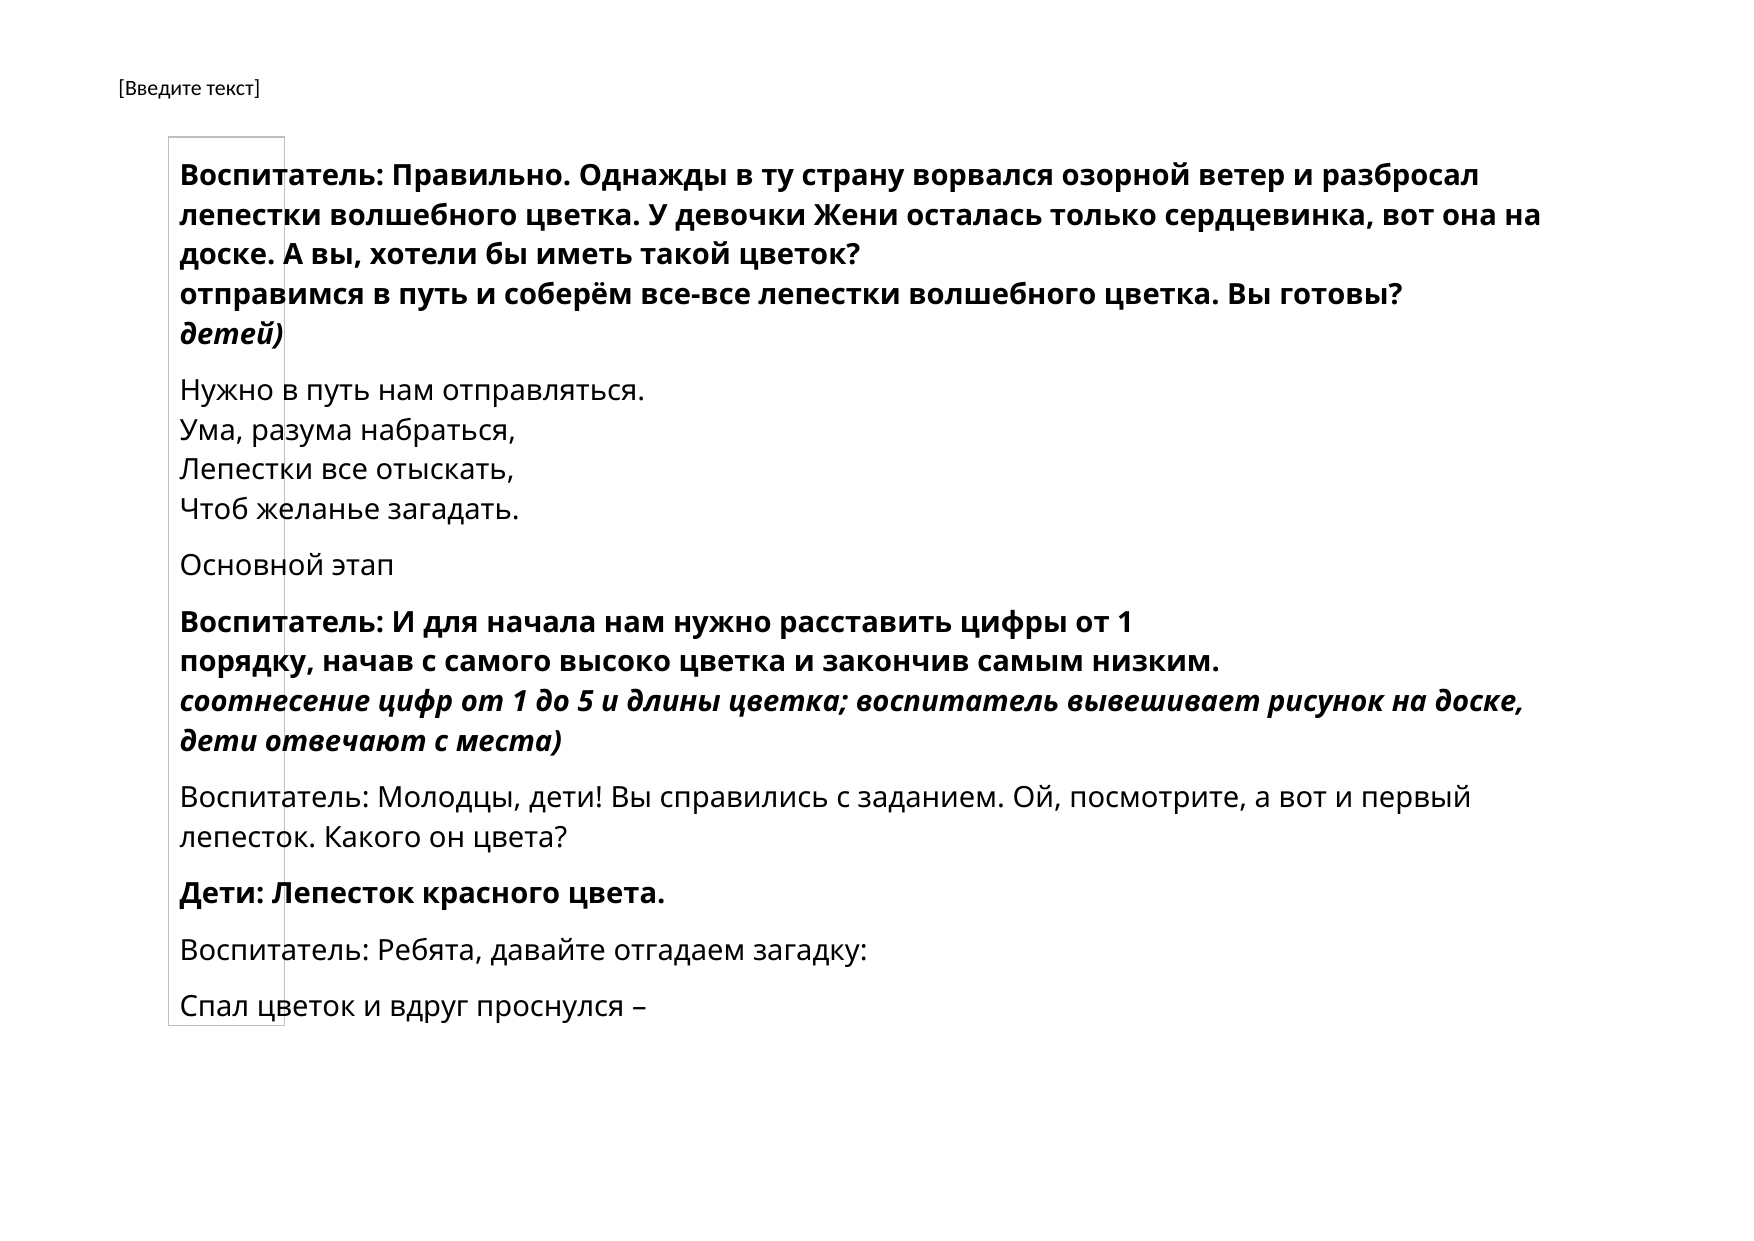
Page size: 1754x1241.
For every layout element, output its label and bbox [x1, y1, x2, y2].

table_header [118, 127, 284, 1034]
